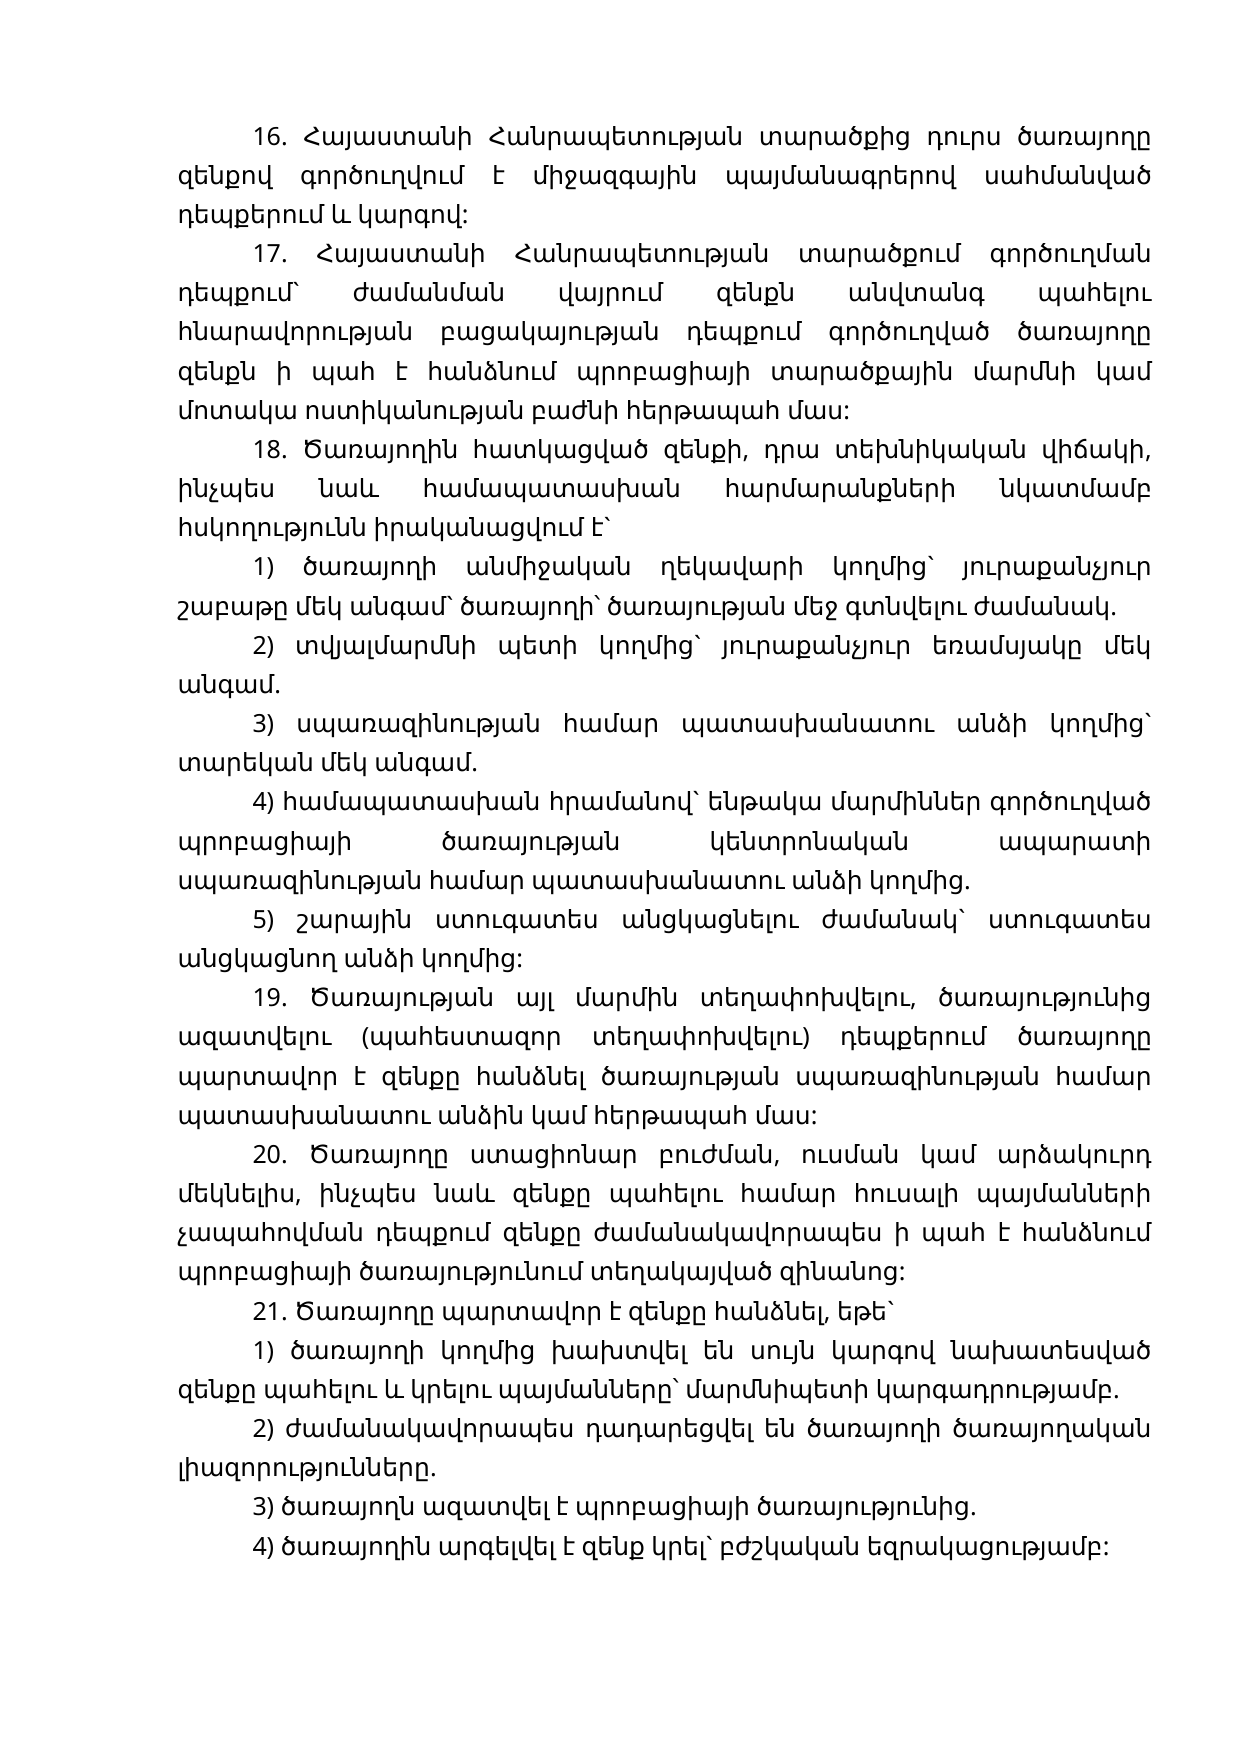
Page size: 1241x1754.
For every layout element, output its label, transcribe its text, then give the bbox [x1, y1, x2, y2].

text 4) ծառայողին արգելվել է զենք կրել` բժշկական եզրակացությամբ: [177, 1528, 1152, 1562]
text 5) շարային ստուգատես անցկացնելու ժամանակ` ստուգատես անցկացնող անձի կողմից: [177, 901, 1152, 975]
text 18. Ծառայողին հատկացված զենքի, դրա տեխնիկական վիճակի, ինչպես նաև համապատասխան հարմարանքների նկատմամբ հսկողությունն իրականացվում է` [177, 431, 1152, 544]
text 16. Հայաստանի Հանրապետության տարածքից դուրս ծառայողը զենքով գործուղվում է միջազգային պայմանագրերով սահմանված դեպքերում և կարգով: [177, 118, 1152, 231]
text 1) ծառայողի կողմից խախտվել են սույն կարգով նախատեսված զենքը պահելու և կրելու պայմանները՝ մարմնիպետի կարգադրությամբ. [177, 1332, 1152, 1406]
text 19. Ծառայության այլ մարմին տեղափոխվելու, ծառայությունից ազատվելու (պահեստազոր տեղափոխվելու) դեպքերում ծառայողը պարտավոր է զենքը հանձնել ծառայության սպառազինության համար պատասխանատու անձին կամ հերթապահ մաս: [177, 980, 1152, 1131]
text 21. Ծառայողը պարտավոր է զենքը հանձնել, եթե` [177, 1293, 1152, 1327]
text 1) ծառայողի անմիջական ղեկավարի կողմից` յուրաքանչյուր շաբաթը մեկ անգամ` ծառայողի՝ ծառայության մեջ գտնվելու ժամանակ. [177, 549, 1152, 622]
text 3) սպառազինության համար պատասխանատու անձի կողմից` տարեկան մեկ անգամ. [177, 706, 1152, 779]
text 2) տվյալմարմնի պետի կողմից` յուրաքանչյուր եռամսյակը մեկ անգամ. [177, 627, 1152, 701]
text 2) ժամանակավորապես դադարեցվել են ծառայողի ծառայողական լիազորությունները. [177, 1411, 1152, 1484]
text 20. Ծառայողը ստացիոնար բուժման, ուսման կամ արձակուրդ մեկնելիս, ինչպես նաև զենքը պահելու համար հուսալի պայմանների չապահովման դեպքում զենքը ժամանակավորապես ի պահ է հանձնում պրոբացիայի ծառայությունում տեղակայված զինանոց: [177, 1136, 1152, 1288]
text 17. Հայաստանի Հանրապետության տարածքում գործուղման դեպքում` ժամանման վայրում զենքն անվտանգ պահելու հնարավորության բացակայության դեպքում գործուղված ծառայողը զենքն ի պահ է հանձնում պրոբացիայի տարածքային մարմնի կամ մոտակա ոստիկանության բաժնի հերթապահ մաս: [177, 236, 1152, 426]
text 3) ծառայողն ազատվել է պրոբացիայի ծառայությունից. [177, 1489, 1152, 1523]
text 4) համապատասխան հրամանով` ենթակա մարմիններ գործուղված պրոբացիայի ծառայության կենտրոնական ապարատի սպառազինության համար պատասխանատու անձի կողմից. [177, 784, 1152, 896]
